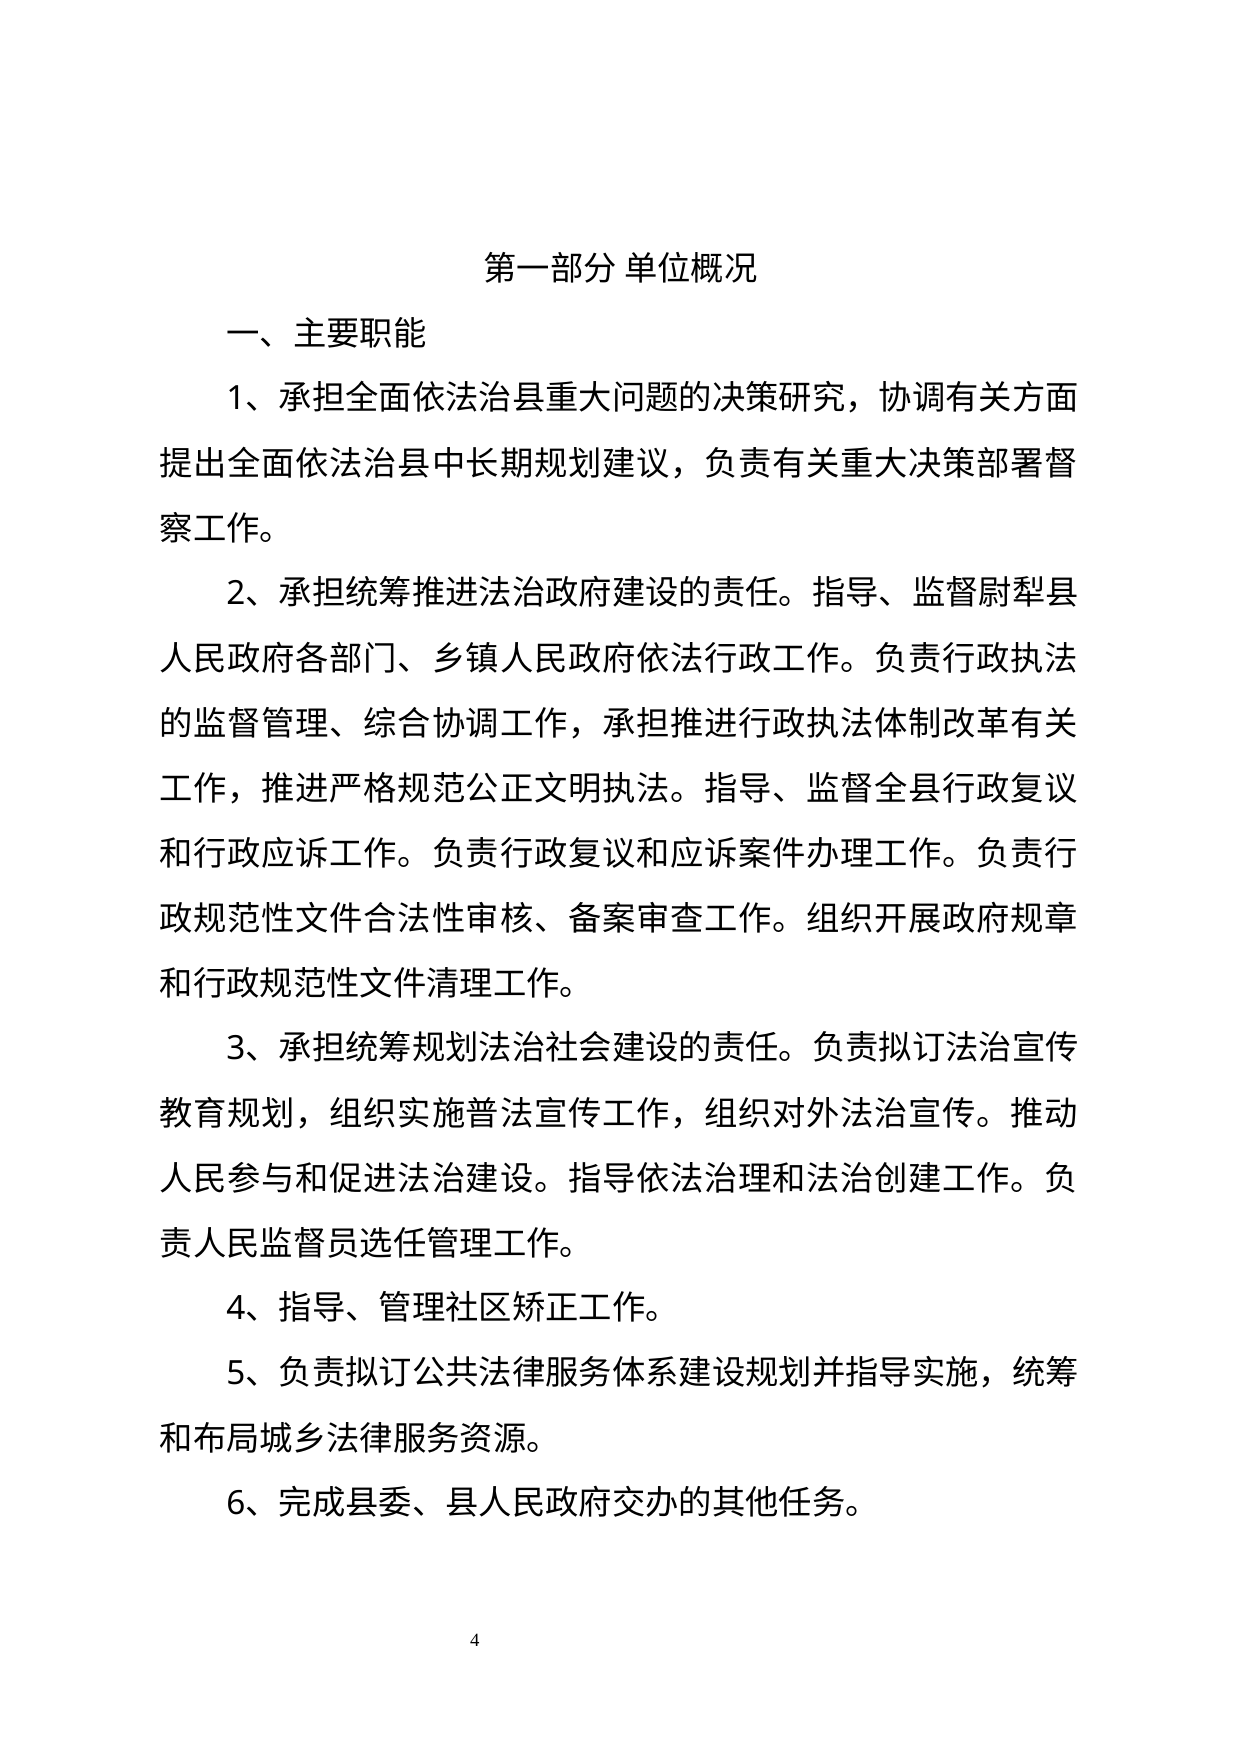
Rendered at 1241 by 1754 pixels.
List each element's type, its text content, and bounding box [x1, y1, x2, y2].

text 5、负责拟订公共法律服务体系建设规划并指导实施，统筹和布局城乡法律服务资源。 [159, 1338, 1081, 1468]
text 一、主要职能 [159, 298, 1081, 363]
text 2、承担统筹推进法治政府建设的责任。指导、监督尉犁县人民政府各部门、乡镇人民政府依法行政工作。负责行政执法的监督管理、综合协调工作，承担推进行政执法体制改革有关工作，推进严格规范公正文明执法。指导、监督全县行政复议和行政应诉工作。负责行政复议和应诉案件办理工作。负责行政规范性文件合法性审核、备案审查工作。组织开展政府规章和行政规范性文件清理工作。 [159, 558, 1081, 1013]
text 6、完成县委、县人民政府交办的其他任务。 [159, 1468, 1081, 1533]
text 3、承担统筹规划法治社会建设的责任。负责拟订法治宣传教育规划，组织实施普法宣传工作，组织对外法治宣传。推动人民参与和促进法治建设。指导依法治理和法治创建工作。负责人民监督员选任管理工作。 [159, 1013, 1081, 1273]
text 4、指导、管理社区矫正工作。 [159, 1273, 1081, 1338]
text 第一部分 单位概况 [159, 233, 1081, 298]
text 1、承担全面依法治县重大问题的决策研究，协调有关方面提出全面依法治县中长期规划建议，负责有关重大决策部署督察工作。 [159, 363, 1081, 558]
